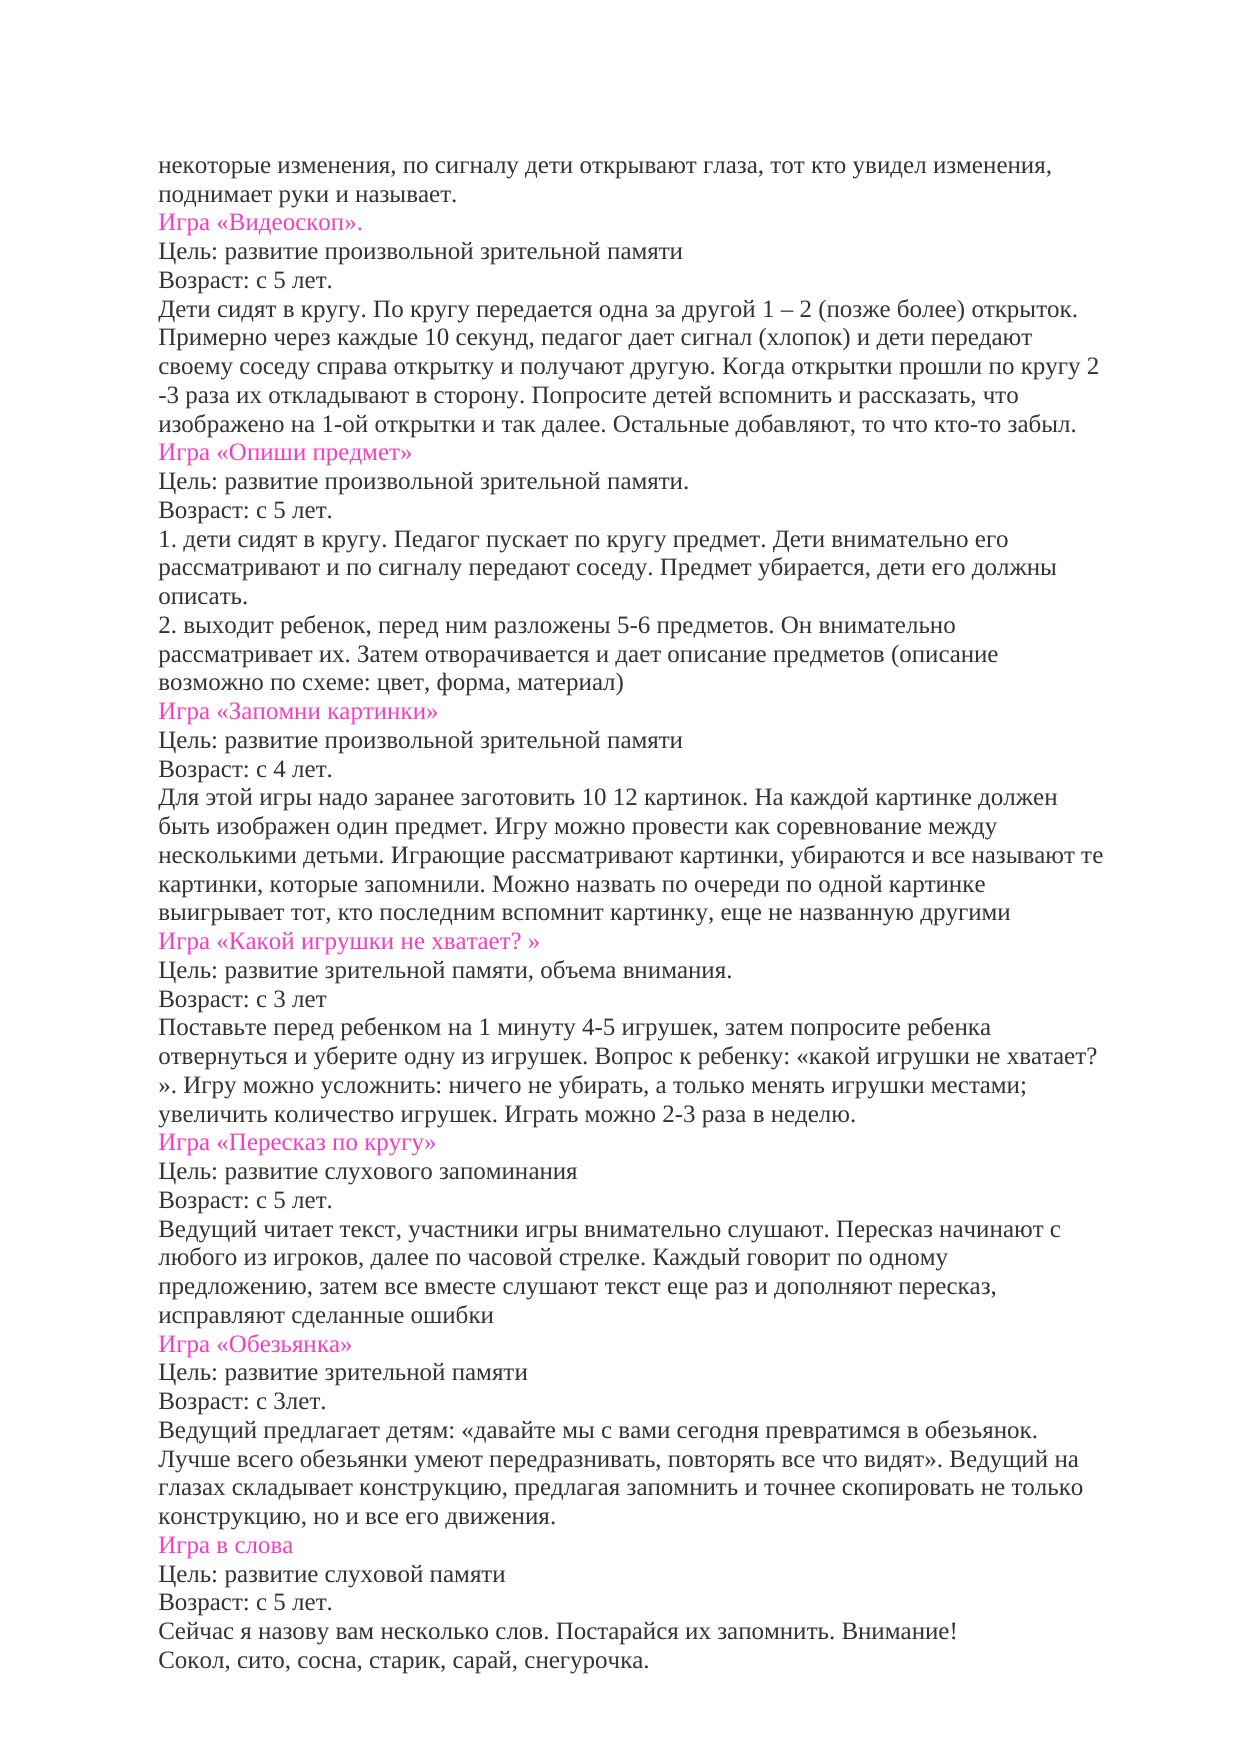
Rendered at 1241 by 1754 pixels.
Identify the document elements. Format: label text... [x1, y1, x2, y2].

text 2. выходит ребенок, перед ним разложены 5-6 предметов. Он внимательно рассматривает их. Затем отворачивается и дает описание предметов (описание возможно по схеме: цвет, форма, материал) [158, 610, 1107, 696]
text Игра «Пересказ по кругу» [158, 1127, 1107, 1156]
text Возраст: с 5 лет. [158, 265, 1107, 294]
text Возраст: с 5 лет. [158, 495, 1107, 524]
text Сокол, сито, сосна, старик, сарай, снегурочка. [158, 1645, 1107, 1674]
text Возраст: с 3 лет [158, 984, 1107, 1012]
text Для этой игры надо заранее заготовить 10 12 картинок. На каждой картинке должен быть изображен один предмет. Игру можно провести как соревнование между несколькими детьми. Играющие рассматривают картинки, убираются и все называют те картинки, которые запомнили. Можно назвать по очереди по одной картинке выигрывает тот, кто последним вспомнит картинку, еще не названную другими [158, 782, 1107, 926]
text Игра «Какой игрушки не хватает? » [158, 926, 1107, 955]
text Игра «Видеоскоп». [158, 207, 1107, 236]
text Возраст: с 3лет. [158, 1386, 1107, 1415]
text Поставьте перед ребенком на 1 минуту 4-5 игрушек, затем попросите ребенка отвернуться и уберите одну из игрушек. Вопрос к ребенку: «какой игрушки не хватает? ». Игру можно усложнить: ничего не убирать, а только менять игрушки местами; увеличить количество игрушек. Играть можно 2-3 раза в неделю. [158, 1012, 1107, 1127]
text Ведущий читает текст, участники игры внимательно слушают. Пересказ начинают с любого из игроков, далее по часовой стрелке. Каждый говорит по одному предложению, затем все вместе слушают текст еще раз и дополняют пересказ, исправляют сделанные ошибки [158, 1214, 1107, 1329]
text Цель: развитие зрительной памяти, объема внимания. [158, 955, 1107, 984]
text Игра в слова [158, 1530, 1107, 1559]
text Дети сидят в кругу. По кругу передается одна за другой 1 – 2 (позже более) открыток. Примерно через каждые 10 секунд, педагог дает сигнал (хлопок) и дети передают своему соседу справа открытку и получают другую. Когда открытки прошли по кругу 2 -3 раза их откладывают в сторону. Попросите детей вспомнить и рассказать, что изображено на 1-ой открытки и так далее. Остальные добавляют, то что кто-то забыл. [158, 294, 1107, 437]
text Сейчас я назову вам несколько слов. Постарайся их запомнить. Внимание! [158, 1616, 1107, 1645]
text Возраст: с 4 лет. [158, 754, 1107, 782]
text Возраст: с 5 лет. [158, 1185, 1107, 1214]
text Цель: развитие произвольной зрительной памяти [158, 236, 1107, 265]
text Цель: развитие зрительной памяти [158, 1357, 1107, 1386]
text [158, 150, 1107, 207]
text Возраст: с 5 лет. [158, 1587, 1107, 1616]
text Игра «Обезьянка» [158, 1329, 1107, 1357]
text Игра «Запомни картинки» [158, 696, 1107, 725]
text Цель: развитие произвольной зрительной памяти. [158, 466, 1107, 495]
text 1. дети сидят в кругу. Педагог пускает по кругу предмет. Дети внимательно его рассматривают и по сигналу передают соседу. Предмет убирается, дети его должны описать. [158, 524, 1107, 610]
text Ведущий предлагает детям: «давайте мы с вами сегодня превратимся в обезьянок. Лучше всего обезьянки умеют передразнивать, повторять все что видят». Ведущий на глазах складывает конструкцию, предлагая запомнить и точнее скопировать не только конструкцию, но и все его движения. [158, 1415, 1107, 1530]
text Цель: развитие слухового запоминания [158, 1156, 1107, 1185]
text Игра «Опиши предмет» [158, 437, 1107, 466]
text Цель: развитие слуховой памяти [158, 1559, 1107, 1587]
text Цель: развитие произвольной зрительной памяти [158, 725, 1107, 754]
